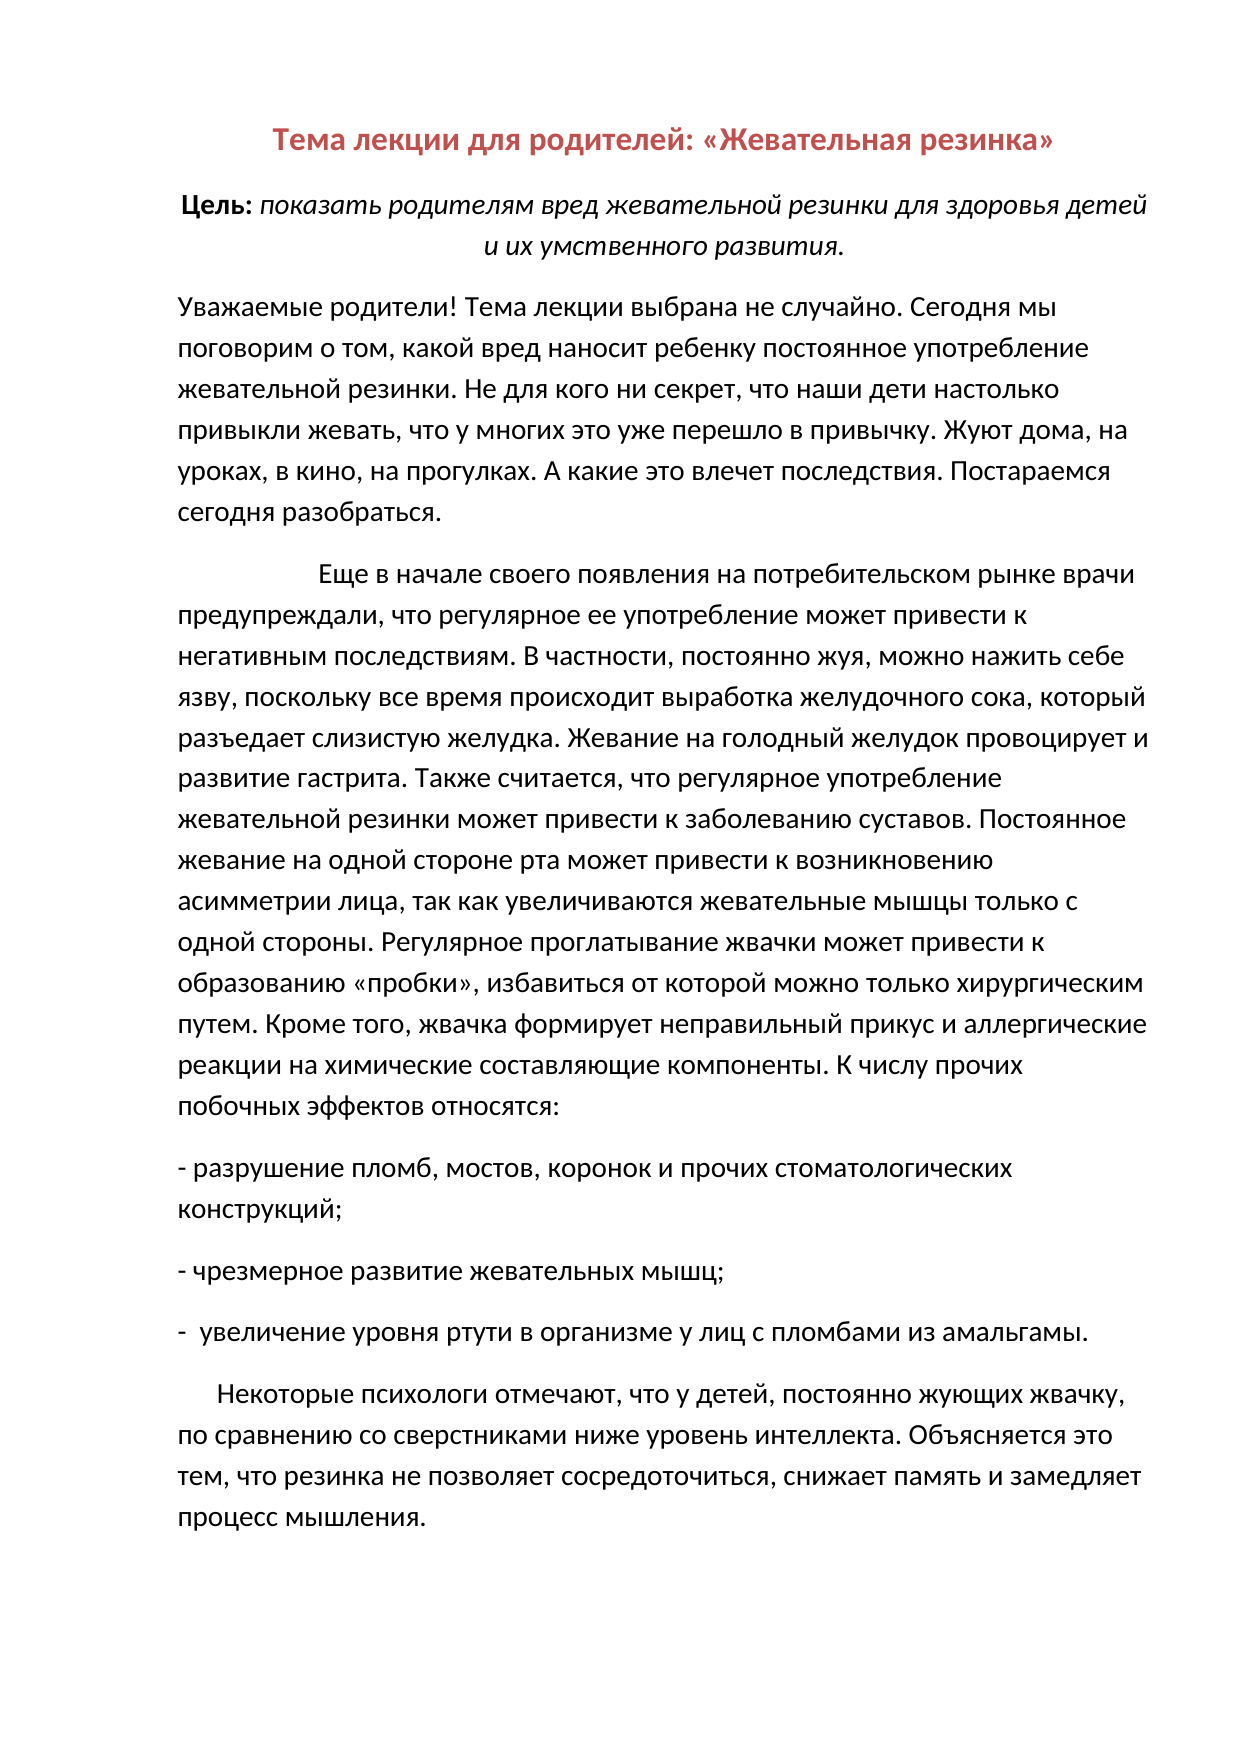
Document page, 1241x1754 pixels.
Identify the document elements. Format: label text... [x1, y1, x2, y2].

text Некоторые психологи отмечают, что у детей, постоянно жующих жвачку, по сравнению со сверстниками ниже уровень интеллекта. Объясняется это тем, что резинка не позволяет сосредоточиться, снижает память и замедляет процесс мышления. [177, 1375, 1152, 1533]
text - разрушение пломб, мостов, коронок и прочих стоматологических конструкций; [177, 1149, 1152, 1225]
text Тема лекции для родителей: «Жевательная резинка» [177, 118, 1152, 159]
text Цель: показать родителям вред жевательной резинки для здоровья детей и их умственного развития. [177, 186, 1152, 262]
text Уважаемые родители! Тема лекции выбрана не случайно. Сегодня мы поговорим о том, какой вред наносит ребенку постоянное употребление жевательной резинки. Не для кого ни секрет, что наши дети настолько привыкли жевать, что у многих это уже перешло в привычку. Жуют дома, на уроках, в кино, на прогулках. А какие это влечет последствия. Постараемся сегодня разобраться. [177, 288, 1152, 529]
text - увеличение уровня ртути в организме у лиц с пломбами из амальгамы. [177, 1313, 1152, 1349]
text - чрезмерное развитие жевательных мышц; [177, 1252, 1152, 1287]
text Еще в начале своего появления на потребительском рынке врачи предупреждали, что регулярное ее употребление может привести к негативным последствиям. В частности, постоянно жуя, можно нажить себе язву, поскольку все время происходит выработка желудочного сока, который разъедает слизистую желудка. Жевание на голодный желудок провоцирует и развитие гастрита. Также считается, что регулярное употребление жевательной резинки может привести к заболеванию суставов. Постоянное жевание на одной стороне рта может привести к возникновению асимметрии лица, так как увеличиваются жевательные мышцы только с одной стороны. Регулярное проглатывание жвачки может привести к образованию «пробки», избавиться от которой можно только хирургическим путем. Кроме того, жвачка формирует неправильный прикус и аллергические реакции на химические составляющие компоненты. К числу прочих побочных эффектов относятся: [177, 555, 1152, 1123]
